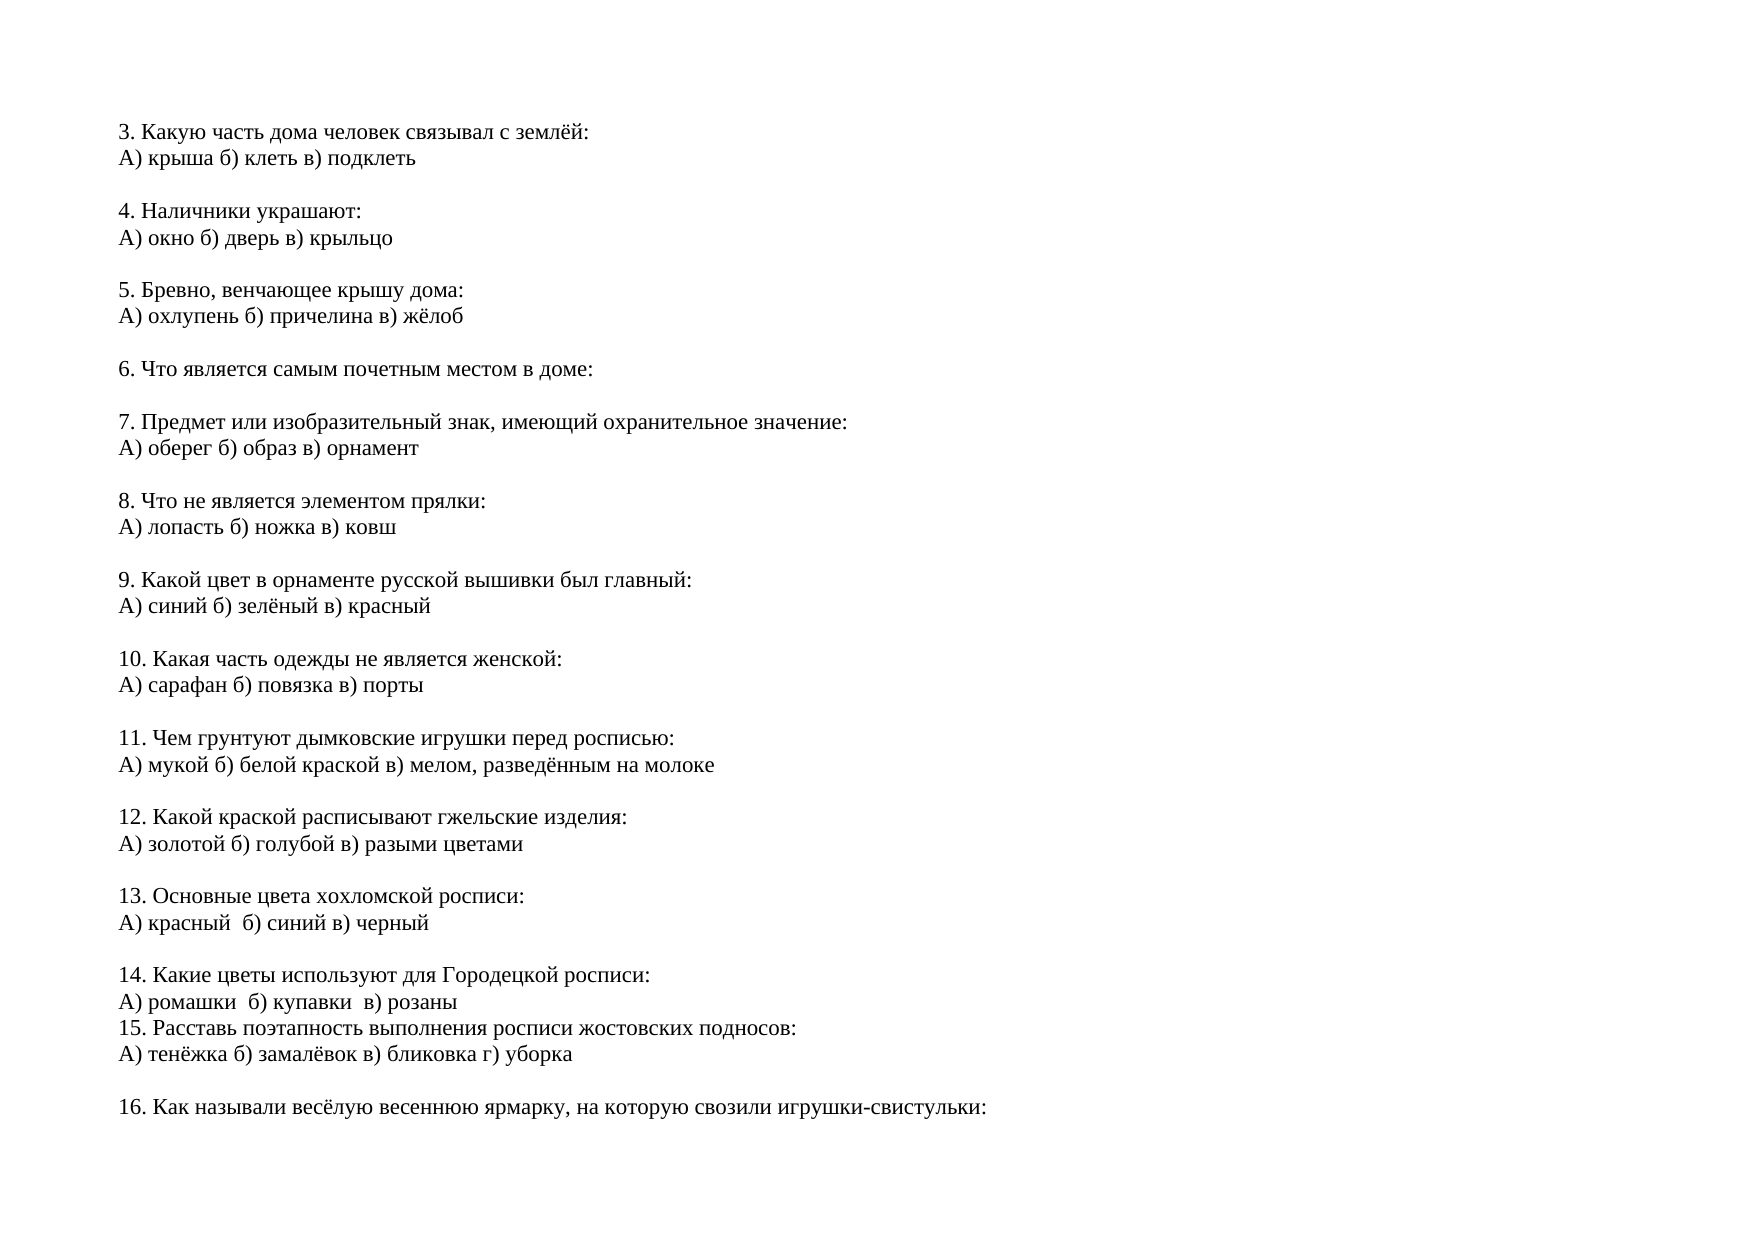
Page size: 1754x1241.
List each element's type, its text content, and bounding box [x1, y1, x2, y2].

text 15. Расставь поэтапность выполнения росписи жостовских подносов: [118, 1014, 1636, 1041]
text 4. Наличники украшают: [118, 197, 1636, 223]
text 11. Чем грунтуют дымковские игрушки перед росписью: [118, 724, 1636, 751]
text А) крыша б) клеть в) подклеть [118, 144, 1636, 171]
text А) охлупень б) причелина в) жёлоб [118, 303, 1636, 329]
text 6. Что является самым почетным местом в доме: [118, 355, 1636, 382]
text А) сарафан б) повязка в) порты [118, 672, 1636, 698]
text А) мукой б) белой краской в) мелом, разведённым на молоке [118, 751, 1636, 777]
text А) синий б) зелёный в) красный [118, 592, 1636, 619]
text 7. Предмет или изобразительный знак, имеющий охранительное значение: [118, 408, 1636, 434]
text 5. Бревно, венчающее крышу дома: [118, 276, 1636, 303]
text 14. Какие цветы используют для Городецкой росписи: [118, 961, 1636, 988]
text 13. Основные цвета хохломской росписи: [118, 882, 1636, 909]
text 8. Что не является элементом прялки: [118, 487, 1636, 513]
text А) оберег б) образ в) орнамент [118, 434, 1636, 461]
text 16. Как называли весёлую весеннюю ярмарку, на которую свозили игрушки-свистульки: [118, 1093, 1636, 1119]
text 3. Какую часть дома человек связывал с землёй: [118, 118, 1636, 144]
text 10. Какая часть одежды не является женской: [118, 645, 1636, 672]
text 12. Какой краской расписывают гжельские изделия: [118, 803, 1636, 830]
text А) красный б) синий в) черный [118, 909, 1636, 935]
text А) тенёжка б) замалёвок в) бликовка г) уборка [118, 1041, 1636, 1067]
text А) ромашки б) купавки в) розаны [118, 988, 1636, 1014]
text А) лопасть б) ножка в) ковш [118, 513, 1636, 540]
text А) окно б) дверь в) крыльцо [118, 223, 1636, 250]
text 9. Какой цвет в орнаменте русской вышивки был главный: [118, 566, 1636, 592]
text А) золотой б) голубой в) разыми цветами [118, 830, 1636, 856]
